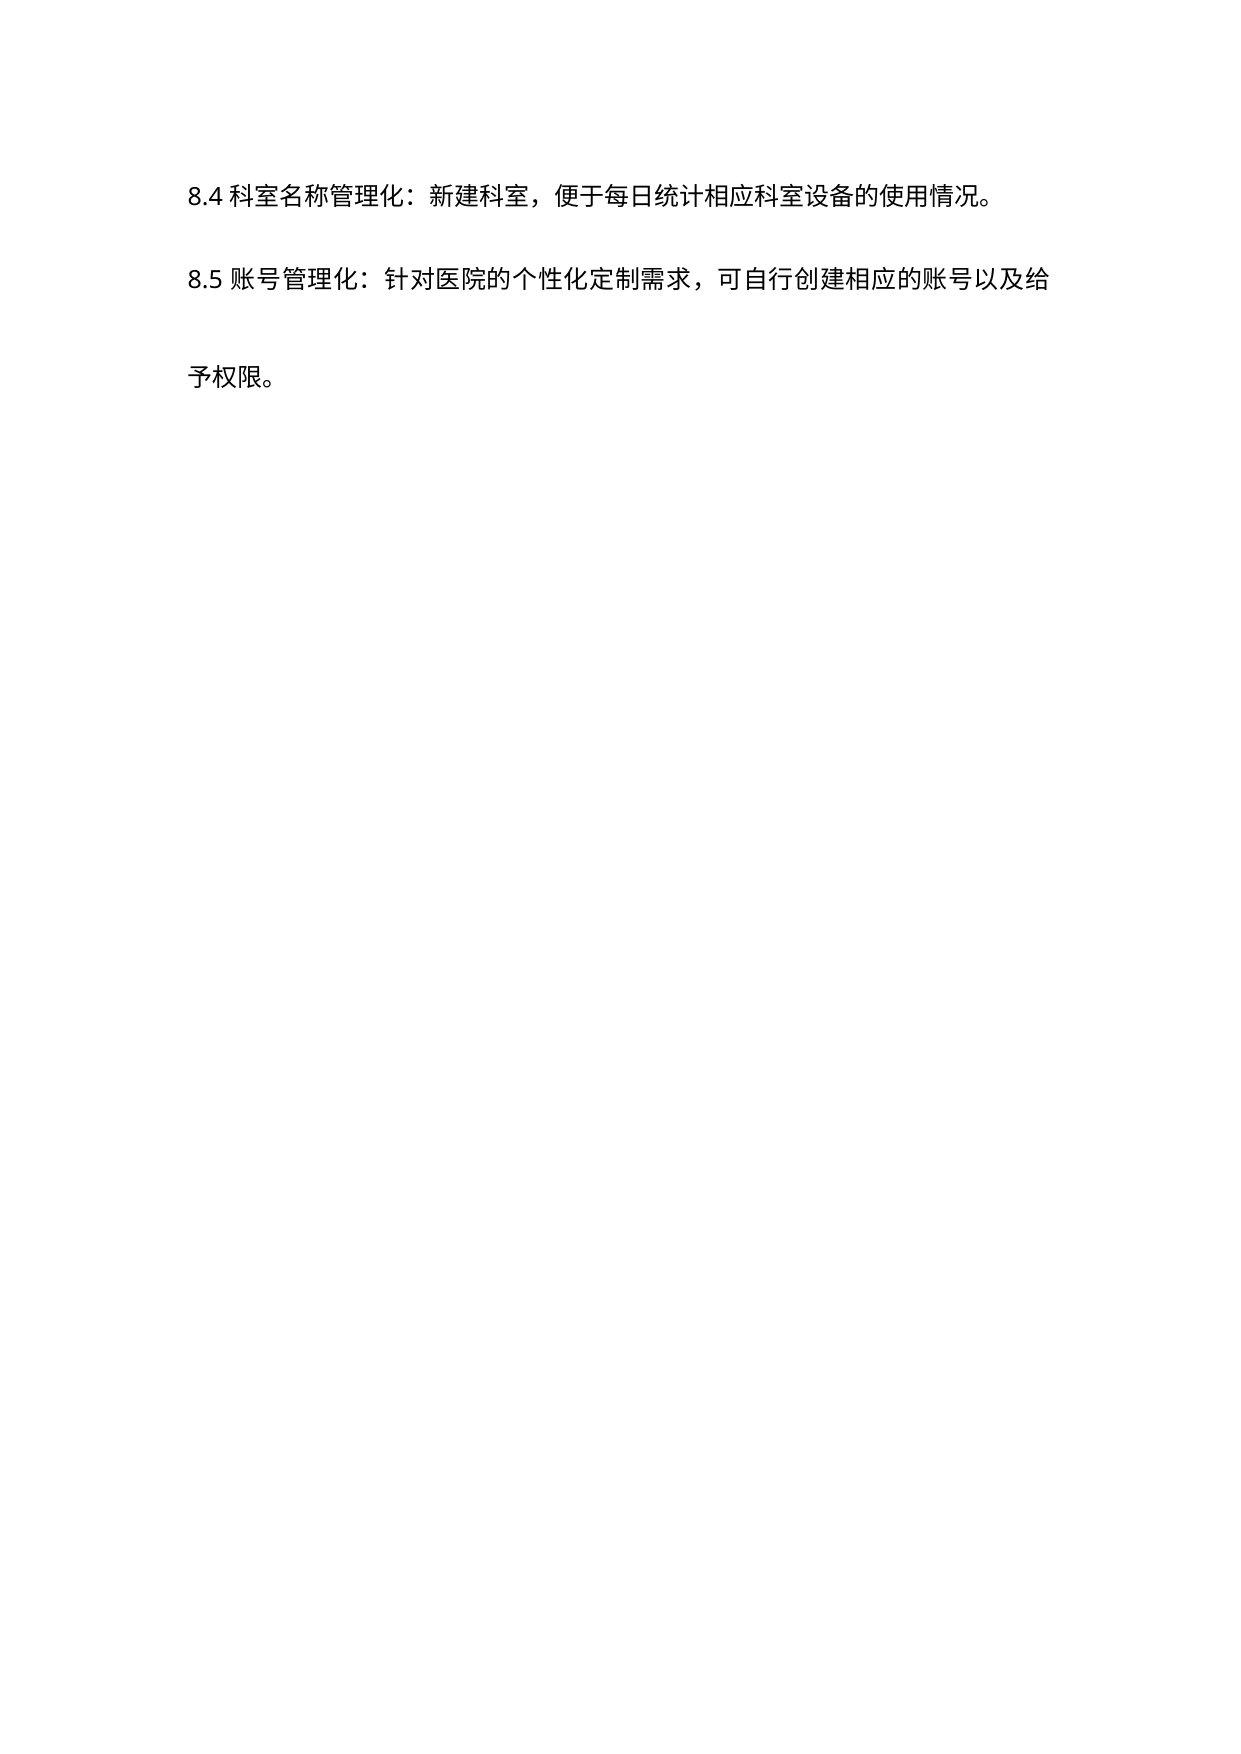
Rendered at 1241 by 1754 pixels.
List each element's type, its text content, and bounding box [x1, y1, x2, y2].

text 8.4 科室名称管理化：新建科室，便于每日统计相应科室设备的使用情况。 [187, 162, 1053, 227]
text 8.5 账号管理化：针对医院的个性化定制需求，可自行创建相应的账号以及给予权限。 [187, 245, 1053, 408]
